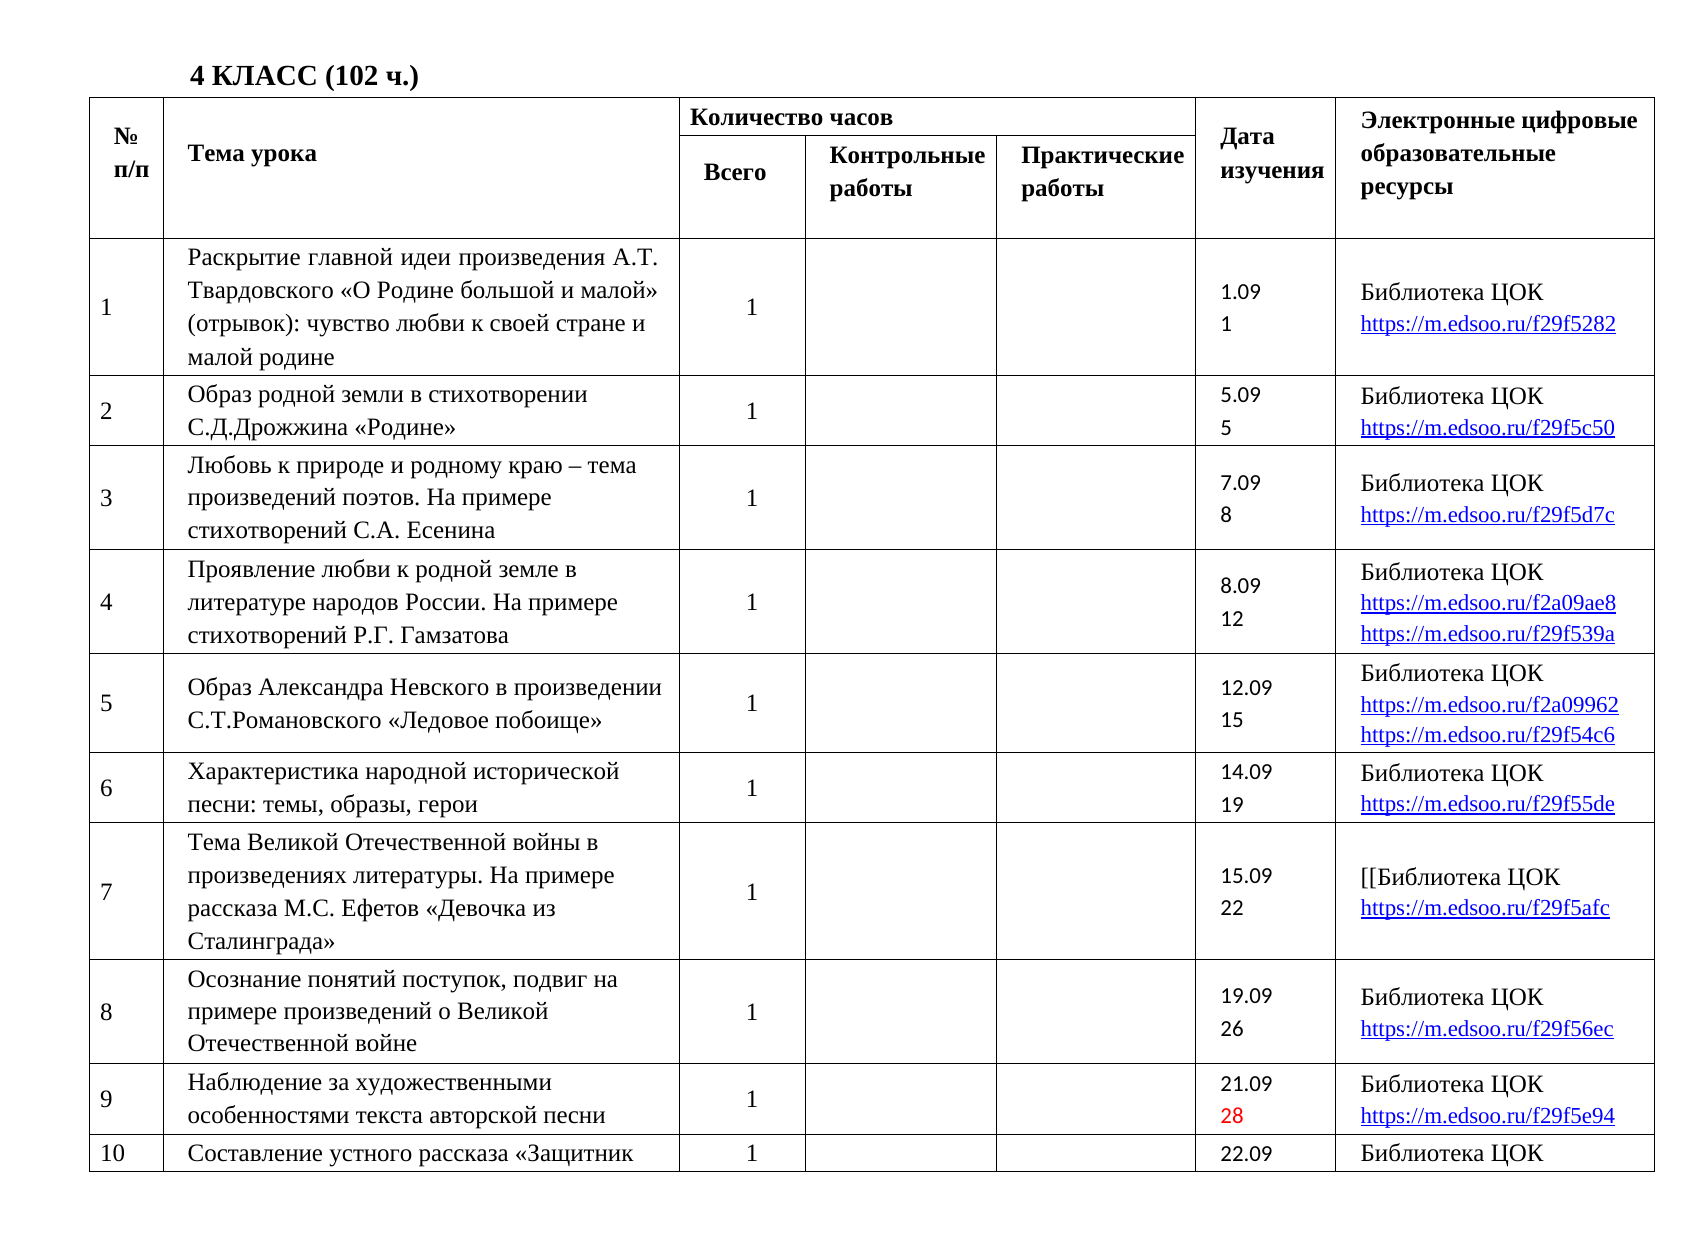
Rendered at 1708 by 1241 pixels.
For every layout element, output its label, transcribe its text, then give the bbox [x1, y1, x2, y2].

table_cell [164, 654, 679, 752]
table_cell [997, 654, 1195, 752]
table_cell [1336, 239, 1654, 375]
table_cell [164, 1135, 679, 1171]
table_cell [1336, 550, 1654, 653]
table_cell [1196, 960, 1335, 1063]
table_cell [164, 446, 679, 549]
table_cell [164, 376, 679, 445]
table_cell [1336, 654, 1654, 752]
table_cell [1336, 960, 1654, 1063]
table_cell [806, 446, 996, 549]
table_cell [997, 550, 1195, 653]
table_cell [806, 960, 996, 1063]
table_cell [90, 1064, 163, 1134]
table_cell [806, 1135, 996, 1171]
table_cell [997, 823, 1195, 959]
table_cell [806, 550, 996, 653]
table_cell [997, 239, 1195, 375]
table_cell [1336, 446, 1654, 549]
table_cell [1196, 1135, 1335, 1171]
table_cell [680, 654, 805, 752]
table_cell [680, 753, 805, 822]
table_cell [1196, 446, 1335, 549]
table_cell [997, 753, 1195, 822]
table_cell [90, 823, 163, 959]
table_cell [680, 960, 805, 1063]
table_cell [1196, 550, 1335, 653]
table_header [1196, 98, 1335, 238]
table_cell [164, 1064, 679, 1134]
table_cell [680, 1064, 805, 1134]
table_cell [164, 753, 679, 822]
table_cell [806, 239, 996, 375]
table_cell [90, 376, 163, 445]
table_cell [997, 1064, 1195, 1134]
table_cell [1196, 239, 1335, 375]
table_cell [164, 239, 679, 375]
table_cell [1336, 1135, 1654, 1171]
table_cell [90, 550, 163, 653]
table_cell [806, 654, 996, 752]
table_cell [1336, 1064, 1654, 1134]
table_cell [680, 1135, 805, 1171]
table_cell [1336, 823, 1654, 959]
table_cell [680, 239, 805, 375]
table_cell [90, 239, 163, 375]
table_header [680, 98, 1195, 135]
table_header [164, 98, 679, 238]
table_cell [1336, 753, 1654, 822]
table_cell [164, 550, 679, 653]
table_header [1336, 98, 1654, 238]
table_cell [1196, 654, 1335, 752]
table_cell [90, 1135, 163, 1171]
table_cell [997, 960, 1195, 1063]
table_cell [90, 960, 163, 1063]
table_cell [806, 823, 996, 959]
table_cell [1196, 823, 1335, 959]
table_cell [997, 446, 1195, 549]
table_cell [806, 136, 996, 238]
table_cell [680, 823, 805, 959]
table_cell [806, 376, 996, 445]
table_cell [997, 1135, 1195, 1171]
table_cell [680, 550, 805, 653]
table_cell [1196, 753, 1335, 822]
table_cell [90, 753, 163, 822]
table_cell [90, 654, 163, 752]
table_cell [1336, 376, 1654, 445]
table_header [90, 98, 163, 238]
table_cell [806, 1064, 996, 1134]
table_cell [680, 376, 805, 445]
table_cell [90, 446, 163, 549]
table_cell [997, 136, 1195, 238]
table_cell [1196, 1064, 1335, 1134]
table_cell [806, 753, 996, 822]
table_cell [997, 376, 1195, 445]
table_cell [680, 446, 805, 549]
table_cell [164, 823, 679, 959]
text 4 КЛАСС (102 ч.) [190, 58, 1680, 92]
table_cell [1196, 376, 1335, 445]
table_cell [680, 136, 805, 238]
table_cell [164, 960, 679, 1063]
